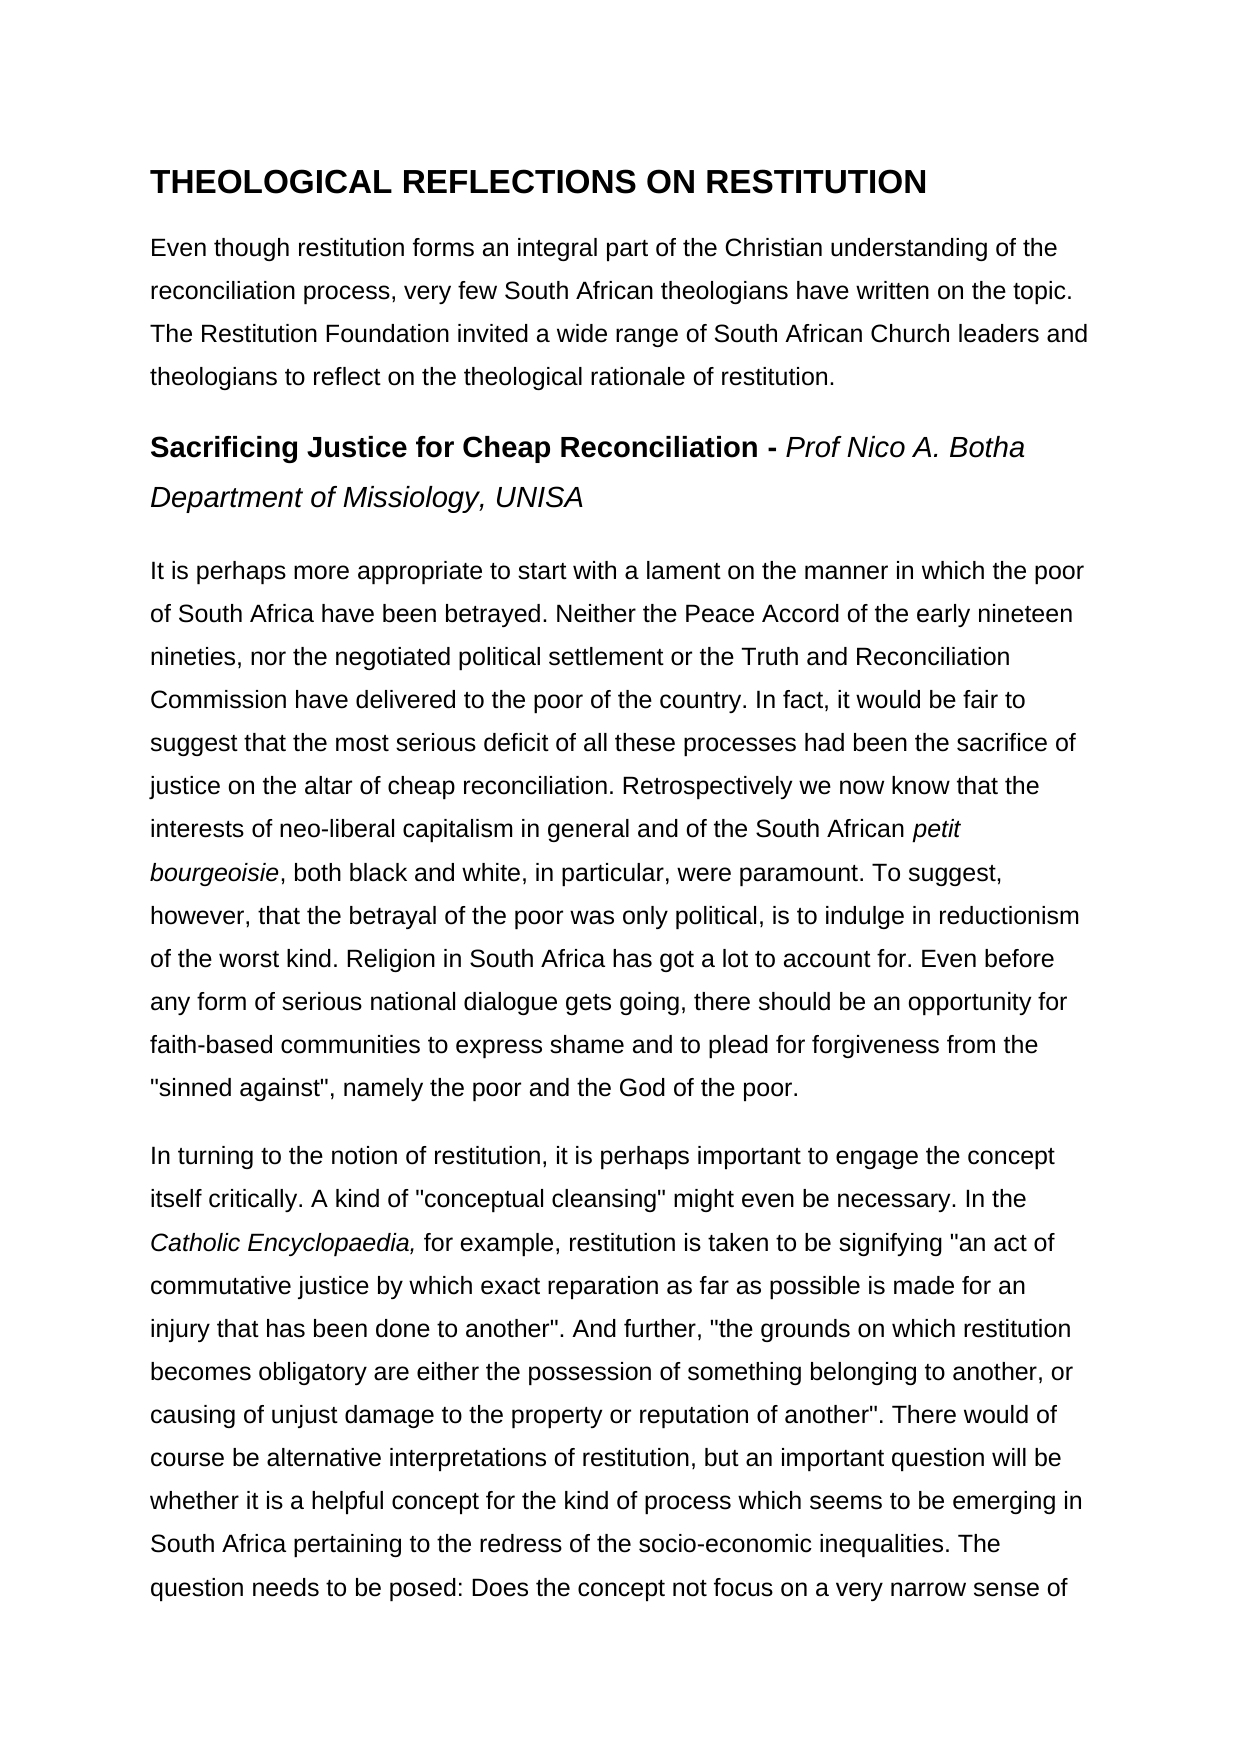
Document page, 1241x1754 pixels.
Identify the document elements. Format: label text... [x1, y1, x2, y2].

text Even though restitution forms an integral part of the Christian understanding of the reconciliation process, very few South African theologians have written on the topic. The Restitution Foundation invited a wide range of South African Church leaders and theologians to reflect on the theological rationale of restitution. [150, 233, 1090, 391]
text THEOLOGICAL REFLECTIONS ON RESTITUTION [150, 162, 1090, 201]
text Sacrificing Justice for Cheap Reconciliation - Prof Nico A. Botha [150, 430, 1090, 464]
text It is perhaps more appropriate to start with a lament on the manner in which the poor of South Africa have been betrayed. Neither the Peace Accord of the early nineteen nineties, nor the negotiated political settlement or the Truth and Reconciliation Commission have delivered to the poor of the country. In fact, it would be fair to suggest that the most serious deficit of all these processes had been the sacrifice of justice on the altar of cheap reconciliation. Retrospectively we now know that the interests of neo-liberal capitalism in general and of the South African petit bourgeoisie, both black and white, in particular, were paramount. To suggest, however, that the betrayal of the poor was only political, is to indulge in reductionism of the worst kind. Religion in South Africa has got a lot to account for. Even before any form of serious national dialogue gets going, there should be an opportunity for faith-based communities to express shame and to plead for forgiveness from the "sinned against", namely the poor and the God of the poor. [150, 556, 1090, 1102]
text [150, 1141, 1090, 1601]
text Department of Missiology, UNISA [150, 480, 1090, 514]
